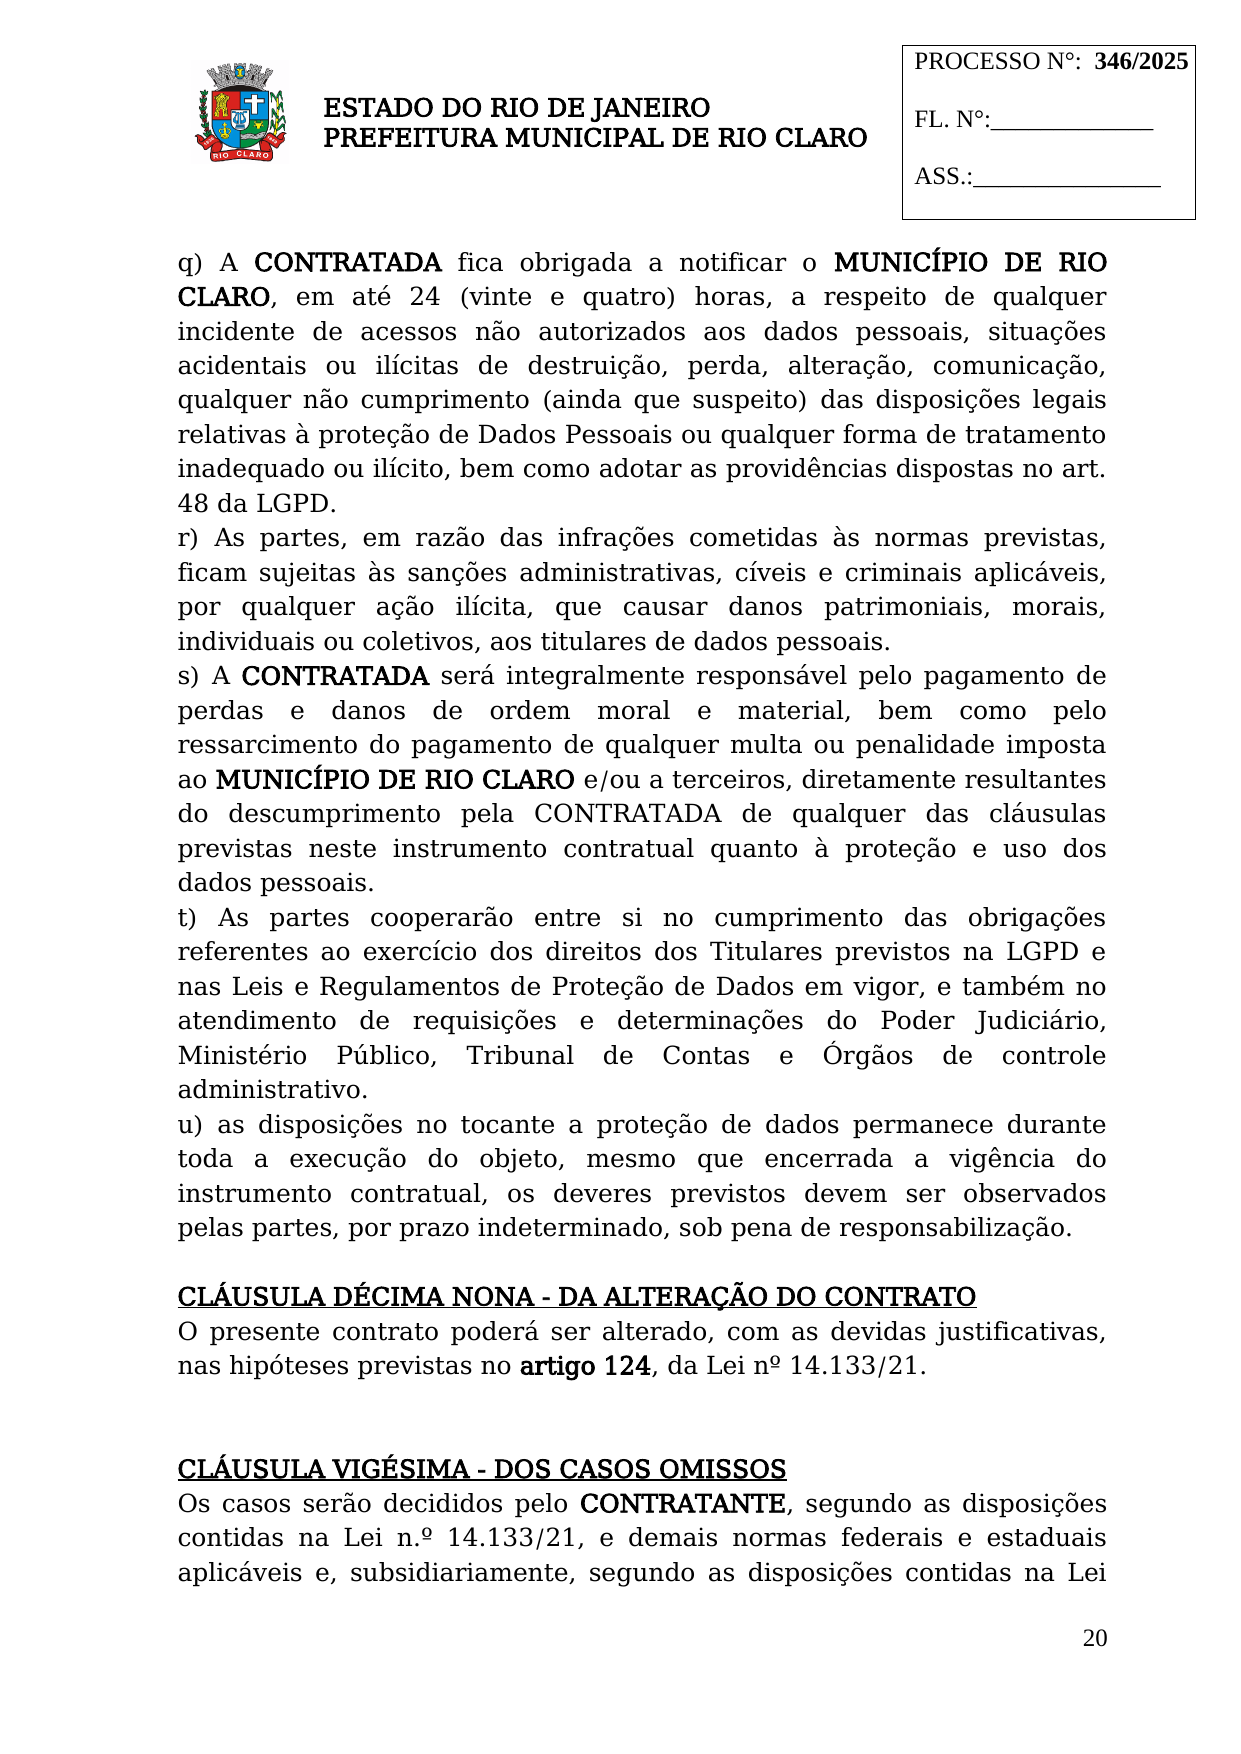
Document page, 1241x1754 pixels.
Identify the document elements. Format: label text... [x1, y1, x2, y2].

text CLÁUSULA VIGÉSIMA - DOS CASOS OMISSOS [177, 1453, 1107, 1483]
text q) A CONTRATADA fica obrigada a notificar o MUNICÍPIO DE RIO CLARO, em até 24 (vinte e quatro) horas, a respeito de qualquer incidente de acessos não autorizados aos dados pessoais, situações acidentais ou ilícitas de destruição, perda, alteração, comunicação, qualquer não cumprimento (ainda que suspeito) das disposições legais relativas à proteção de Dados Pessoais ou qualquer forma de tratamento inadequado ou ilícito, bem como adotar as providências dispostas no art. 48 da LGPD. [177, 246, 1107, 518]
text r) As partes, em razão das infrações cometidas às normas previstas, ficam sujeitas às sanções administrativas, cíveis e criminais aplicáveis, por qualquer ação ilícita, que causar danos patrimoniais, morais, individuais ou coletivos, aos titulares de dados pessoais. [177, 522, 1107, 656]
text CLÁUSULA DÉCIMA NONA - DA ALTERAÇÃO DO CONTRATO [177, 1281, 1107, 1311]
text O presente contrato poderá ser alterado, com as devidas justificativas, nas hipóteses previstas no artigo 124, da Lei nº 14.133/21. [177, 1315, 1107, 1379]
text s) A CONTRATADA será integralmente responsável pelo pagamento de perdas e danos de ordem moral e material, bem como pelo ressarcimento do pagamento de qualquer multa ou penalidade imposta ao MUNICÍPIO DE RIO CLARO e/ou a terceiros, diretamente resultantes do descumprimento pela CONTRATADA de qualquer das cláusulas previstas neste instrumento contratual quanto à proteção e uso dos dados pessoais. [177, 660, 1107, 897]
picture [190, 60, 290, 165]
text t) As partes cooperarão entre si no cumprimento das obrigações referentes ao exercício dos direitos dos Titulares previstos na LGPD e nas Leis e Regulamentos de Proteção de Dados em vigor, e também no atendimento de requisições e determinações do Poder Judiciário, Ministério Público, Tribunal de Contas e Órgãos de controle administrativo. [177, 901, 1107, 1104]
text u) as disposições no tocante a proteção de dados permanece durante toda a execução do objeto, mesmo que encerrada a vigência do instrumento contratual, os deveres previstos devem ser observados pelas partes, por prazo indeterminado, sob pena de responsabilização. [177, 1108, 1107, 1242]
